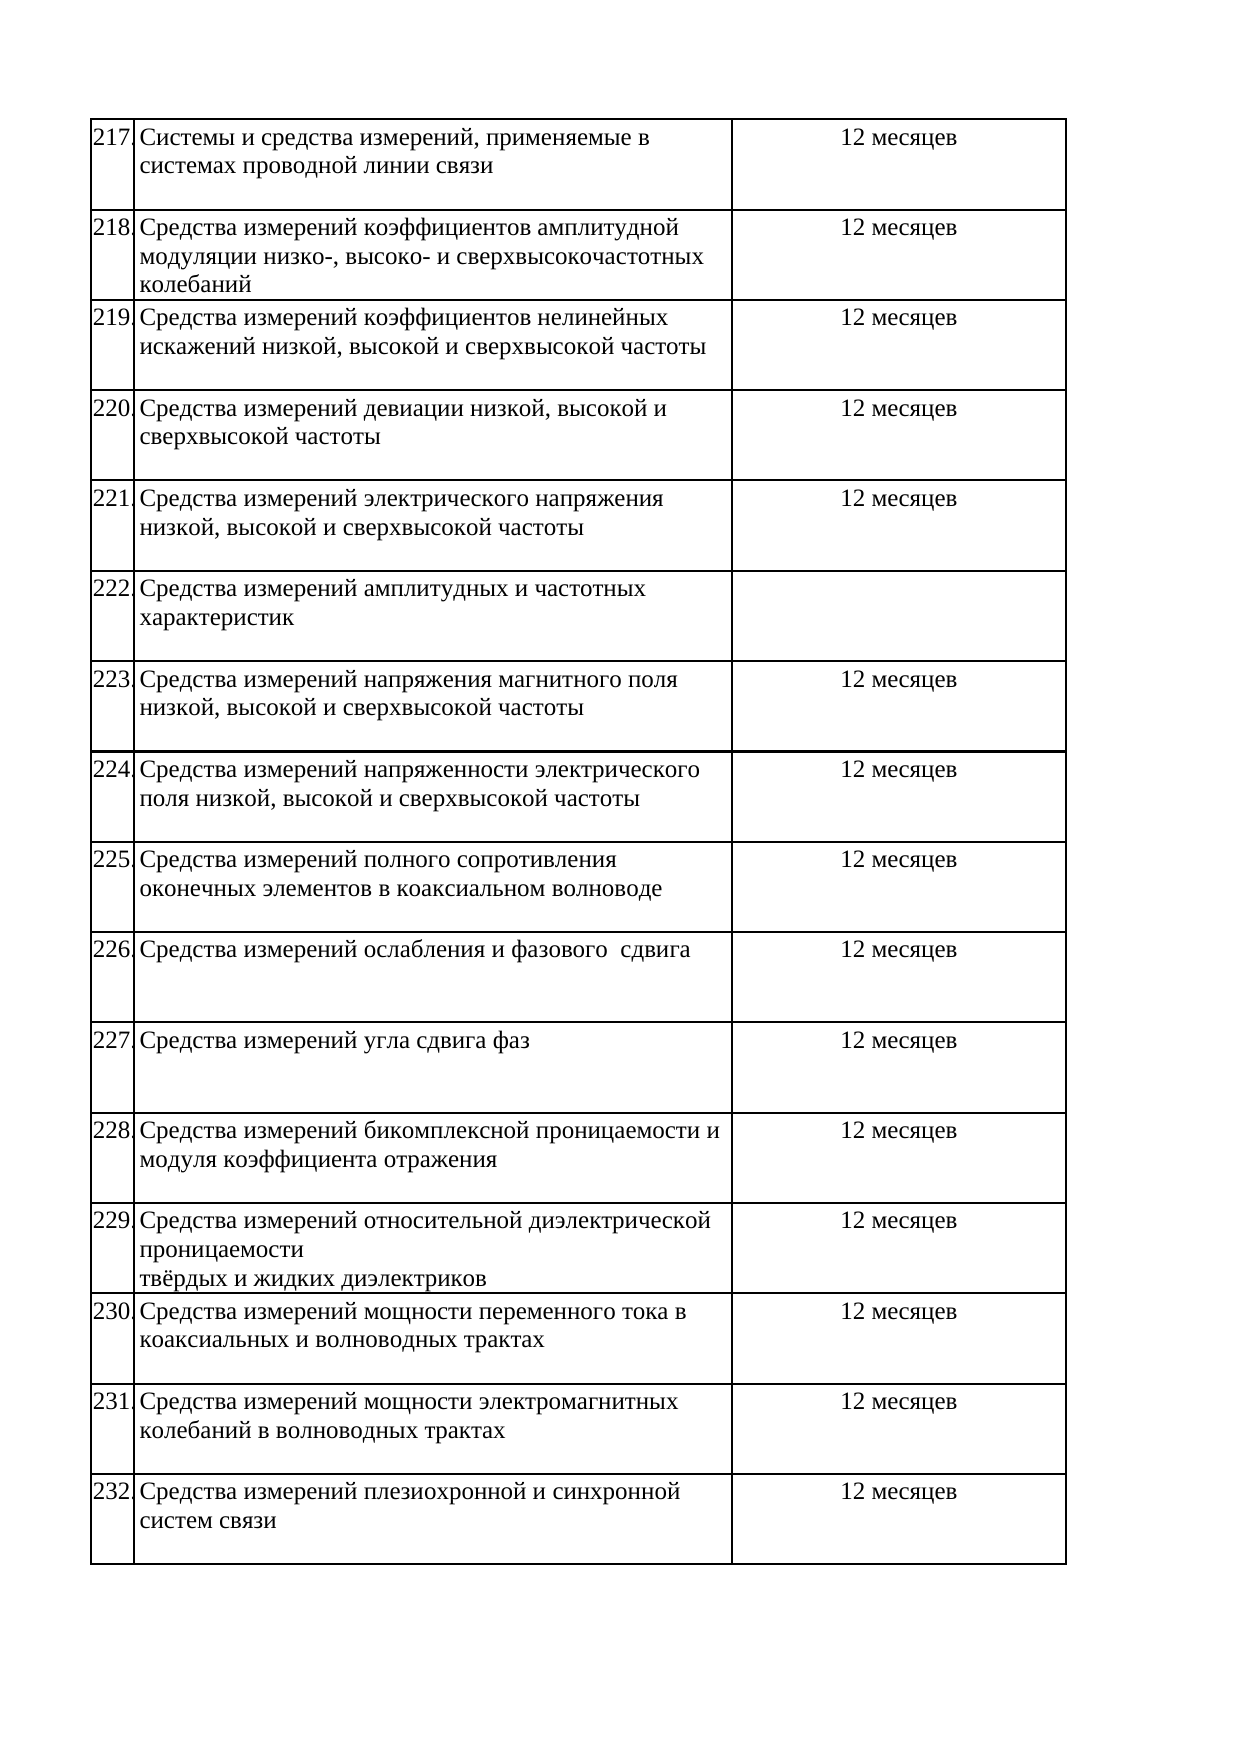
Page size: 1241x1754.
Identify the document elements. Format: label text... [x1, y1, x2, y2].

table_cell [92, 1294, 133, 1382]
table_cell [92, 572, 133, 660]
table_cell Средства измерений напряженности электрического поля низкой, высокой и сверхвысокой частоты [135, 753, 731, 841]
table_cell 12 месяцев [733, 753, 1065, 841]
table_cell Средства измерений угла сдвига фаз [135, 1023, 731, 1112]
table_cell 12 месяцев [733, 662, 1065, 750]
table_cell [92, 1204, 133, 1292]
table_cell [92, 662, 133, 750]
table_cell 12 месяцев [733, 301, 1065, 389]
table_cell 12 месяцев [733, 120, 1065, 208]
table_cell 12 месяцев [733, 1475, 1065, 1563]
table_cell Средства измерений плезиохронной и синхронной систем связи [135, 1475, 731, 1563]
table_cell Средства измерений мощности электромагнитных колебаний в волноводных трактах [135, 1385, 731, 1473]
table_cell [92, 1385, 133, 1473]
table_cell [92, 753, 133, 841]
table_cell 12 месяцев [733, 211, 1065, 299]
table_cell Средства измерений напряжения магнитного поля низкой, высокой и сверхвысокой частоты [135, 662, 731, 750]
table_cell 12 месяцев [733, 1023, 1065, 1112]
table_cell 12 месяцев [733, 1294, 1065, 1382]
table_cell [92, 211, 133, 299]
table_cell [92, 1114, 133, 1202]
table_cell Средства измерений относительной диэлектрической проницаемости твёрдых и жидких диэлектриков [135, 1204, 731, 1292]
table_cell 12 месяцев [733, 843, 1065, 931]
table_cell Средства измерений коэффициентов амплитудной модуляции низко-, высоко- и сверхвысокочастотных колебаний [135, 211, 731, 299]
table_cell [92, 481, 133, 570]
table_cell Средства измерений полного сопротивления оконечных элементов в коаксиальном волноводе [135, 843, 731, 931]
table_cell Системы и средства измерений, применяемые в системах проводной линии связи [135, 120, 731, 208]
table_cell [92, 843, 133, 931]
table_cell [92, 1023, 133, 1112]
table_cell Средства измерений девиации низкой, высокой и сверхвысокой частоты [135, 391, 731, 479]
table_cell 12 месяцев [733, 391, 1065, 479]
table_cell Средства измерений ослабления и фазового сдвига [135, 933, 731, 1021]
table_cell [92, 391, 133, 479]
table_cell [92, 301, 133, 389]
table_cell 12 месяцев [733, 933, 1065, 1021]
table_cell Средства измерений коэффициентов нелинейных искажений низкой, высокой и сверхвысокой частоты [135, 301, 731, 389]
table_cell Средства измерений электрического напряжения низкой, высокой и сверхвысокой частоты [135, 481, 731, 570]
table_cell 12 месяцев [733, 1114, 1065, 1202]
table_cell Средства измерений мощности переменного тока в коаксиальных и волноводных трактах [135, 1294, 731, 1382]
table_cell Средства измерений амплитудных и частотных характеристик [135, 572, 731, 660]
table_cell 12 месяцев [733, 481, 1065, 570]
table_cell [92, 933, 133, 1021]
table_cell 12 месяцев [733, 1385, 1065, 1473]
table_cell [92, 1475, 133, 1563]
table_cell [733, 572, 1065, 660]
table_cell 12 месяцев [733, 1204, 1065, 1292]
table_cell [92, 120, 133, 208]
table_cell Средства измерений бикомплексной проницаемости и модуля коэффициента отражения [135, 1114, 731, 1202]
